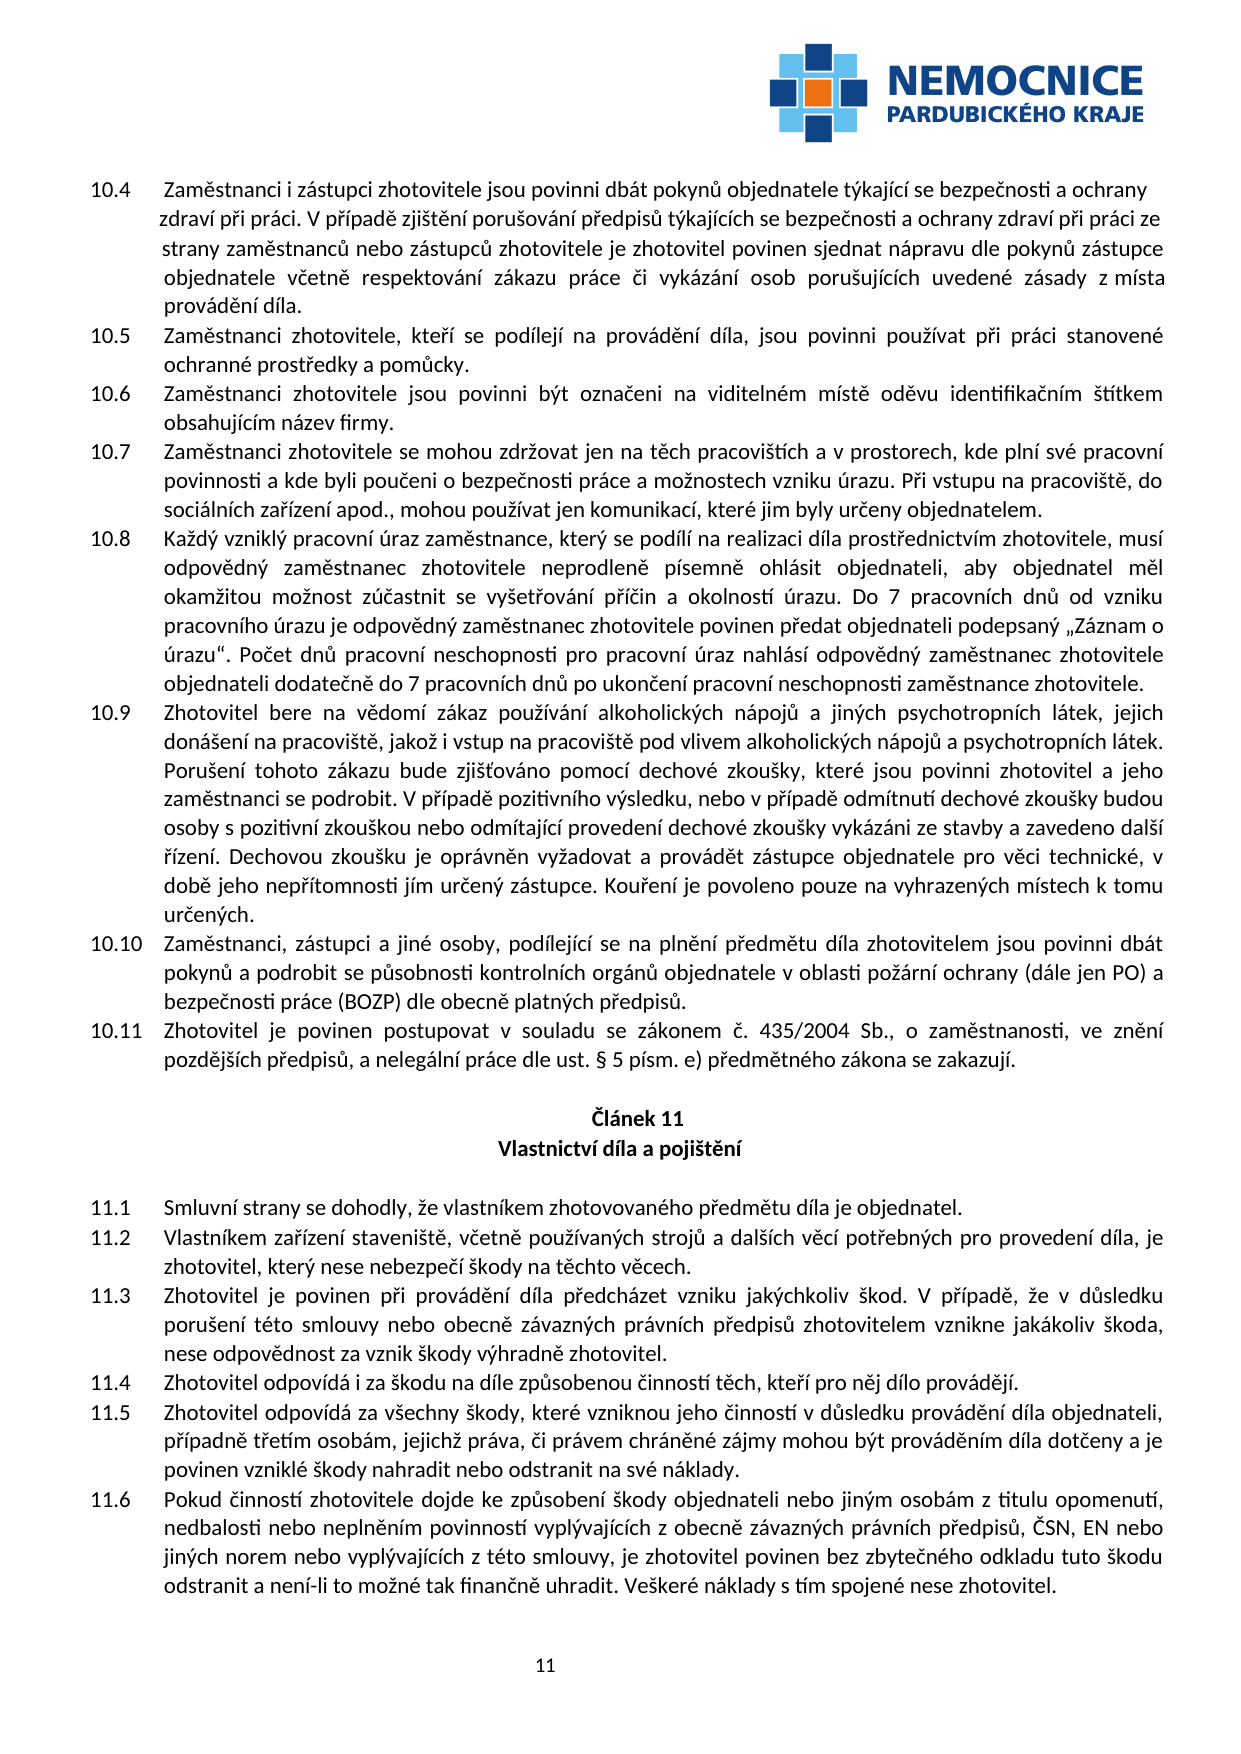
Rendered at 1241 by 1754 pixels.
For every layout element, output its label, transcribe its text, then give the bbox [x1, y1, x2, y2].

list Zhotovitel je povinen postupovat v souladu se zákonem č. 435/2004 Sb., o zaměstnanosti, ve znění pozdějších předpisů, a nelegální práce dle ust. § 5 písm. e) předmětného zákona se zakazují. [90, 1016, 1165, 1073]
list Každý vzniklý pracovní úraz zaměstnance, který se podílí na realizaci díla prostřednictvím zhotovitele, musí odpovědný zaměstnanec zhotovitele neprodleně písemně ohlásit objednateli, aby objednatel měl okamžitou možnost zúčastnit se vyšetřování příčin a okolností úrazu. Do 7 pracovních dnů od vzniku pracovního úrazu je odpovědný zaměstnanec zhotovitele povinen předat objednateli podepsaný „Záznam o úrazu“. Počet dnů pracovní neschopnosti pro pracovní úraz nahlásí odpovědný zaměstnanec zhotovitele objednateli dodatečně do 7 pracovních dnů po ukončení pracovní neschopnosti zaměstnance zhotovitele. [90, 524, 1165, 697]
text zdraví při práci. V případě zjištění porušování předpisů týkajících se bezpečnosti a ochrany zdraví při práci ze [149, 204, 1165, 232]
list Zhotovitel je povinen při provádění díla předcházet vzniku jakýchkoliv škod. V případě, že v důsledku porušení této smlouvy nebo obecně závazných právních předpisů zhotovitelem vznikne jakákoliv škoda, nese odpovědnost za vznik škody výhradně zhotovitel. [90, 1281, 1165, 1367]
picture [768, 42, 1144, 144]
list Smluvní strany se dohodly, že vlastníkem zhotovovaného předmětu díla je objednatel. [90, 1193, 1165, 1222]
list Zhotovitel odpovídá za všechny škody, které vzniknou jeho činností v důsledku provádění díla objednateli, případně třetím osobám, jejichž práva, či právem chráněné zájmy mohou být prováděním díla dotčeny a je povinen vzniklé škody nahradit nebo odstranit na své náklady. [90, 1398, 1165, 1483]
list Vlastníkem zařízení staveniště, včetně používaných strojů a dalších věcí potřebných pro provedení díla, je zhotovitel, který nese nebezpečí škody na těchto věcech. [90, 1223, 1165, 1280]
list Zhotovitel odpovídá i za škodu na díle způsobenou činností těch, kteří pro něj dílo provádějí. [90, 1368, 1165, 1396]
list Pokud činností zhotovitele dojde ke způsobení škody objednateli nebo jiným osobám z titulu opomenutí, nedbalosti nebo neplněním povinností vyplývajících z obecně závazných právních předpisů, ČSN, EN nebo jiných norem nebo vyplývajících z této smlouvy, je zhotovitel povinen bez zbytečného odkladu tuto škodu odstranit a není-li to možné tak finančně uhradit. Veškeré náklady s tím spojené nese zhotovitel. [90, 1485, 1165, 1599]
list Zhotovitel bere na vědomí zákaz používání alkoholických nápojů a jiných psychotropních látek, jejich donášení na pracoviště, jakož i vstup na pracoviště pod vlivem alkoholických nápojů a psychotropních látek. Porušení tohoto zákazu bude zjišťováno pomocí dechové zkoušky, které jsou povinni zhotovitel a jeho zaměstnanci se podrobit. V případě pozitivního výsledku, nebo v případě odmítnutí dechové zkoušky budou osoby s pozitivní zkouškou nebo odmítající provedení dechové zkoušky vykázáni ze stavby a zavedeno další řízení. Dechovou zkoušku je oprávněn vyžadovat a provádět zástupce objednatele pro věci technické, v době jeho nepřítomnosti jím určený zástupce. Kouření je povoleno pouze na vyhrazených místech k tomu určených. [90, 698, 1165, 928]
text Vlastnictví díla a pojištění [112, 1134, 1127, 1163]
list Zaměstnanci i zástupci zhotovitele jsou povinni dbát pokynů objednatele týkající se bezpečnosti a ochrany [90, 175, 1165, 203]
list Zaměstnanci zhotovitele jsou povinni být označeni na viditelném místě oděvu identifikačním štítkem obsahujícím název firmy. [90, 379, 1165, 436]
list Zaměstnanci zhotovitele, kteří se podílejí na provádění díla, jsou povinni používat při práci stanovené ochranné prostředky a pomůcky. [90, 321, 1165, 378]
text strany zaměstnanců nebo zástupců zhotovitele je zhotovitel povinen sjednat nápravu dle pokynů zástupce objednatele včetně respektování zákazu práce či vykázání osob porušujících uvedené zásady z místa provádění díla. [149, 234, 1165, 319]
list Zaměstnanci, zástupci a jiné osoby, podílející se na plnění předmětu díla zhotovitelem jsou povinni dbát pokynů a podrobit se působnosti kontrolních orgánů objednatele v oblasti požární ochrany (dále jen PO) a bezpečnosti práce (BOZP) dle obecně platných předpisů. [90, 929, 1165, 1015]
text Článek 11 [112, 1104, 1128, 1132]
list Zaměstnanci zhotovitele se mohou zdržovat jen na těch pracovištích a v prostorech, kde plní své pracovní povinnosti a kde byli poučeni o bezpečnosti práce a možnostech vzniku úrazu. Při vstupu na pracoviště, do sociálních zařízení apod., mohou používat jen komunikací, které jim byly určeny objednatelem. [90, 437, 1165, 523]
